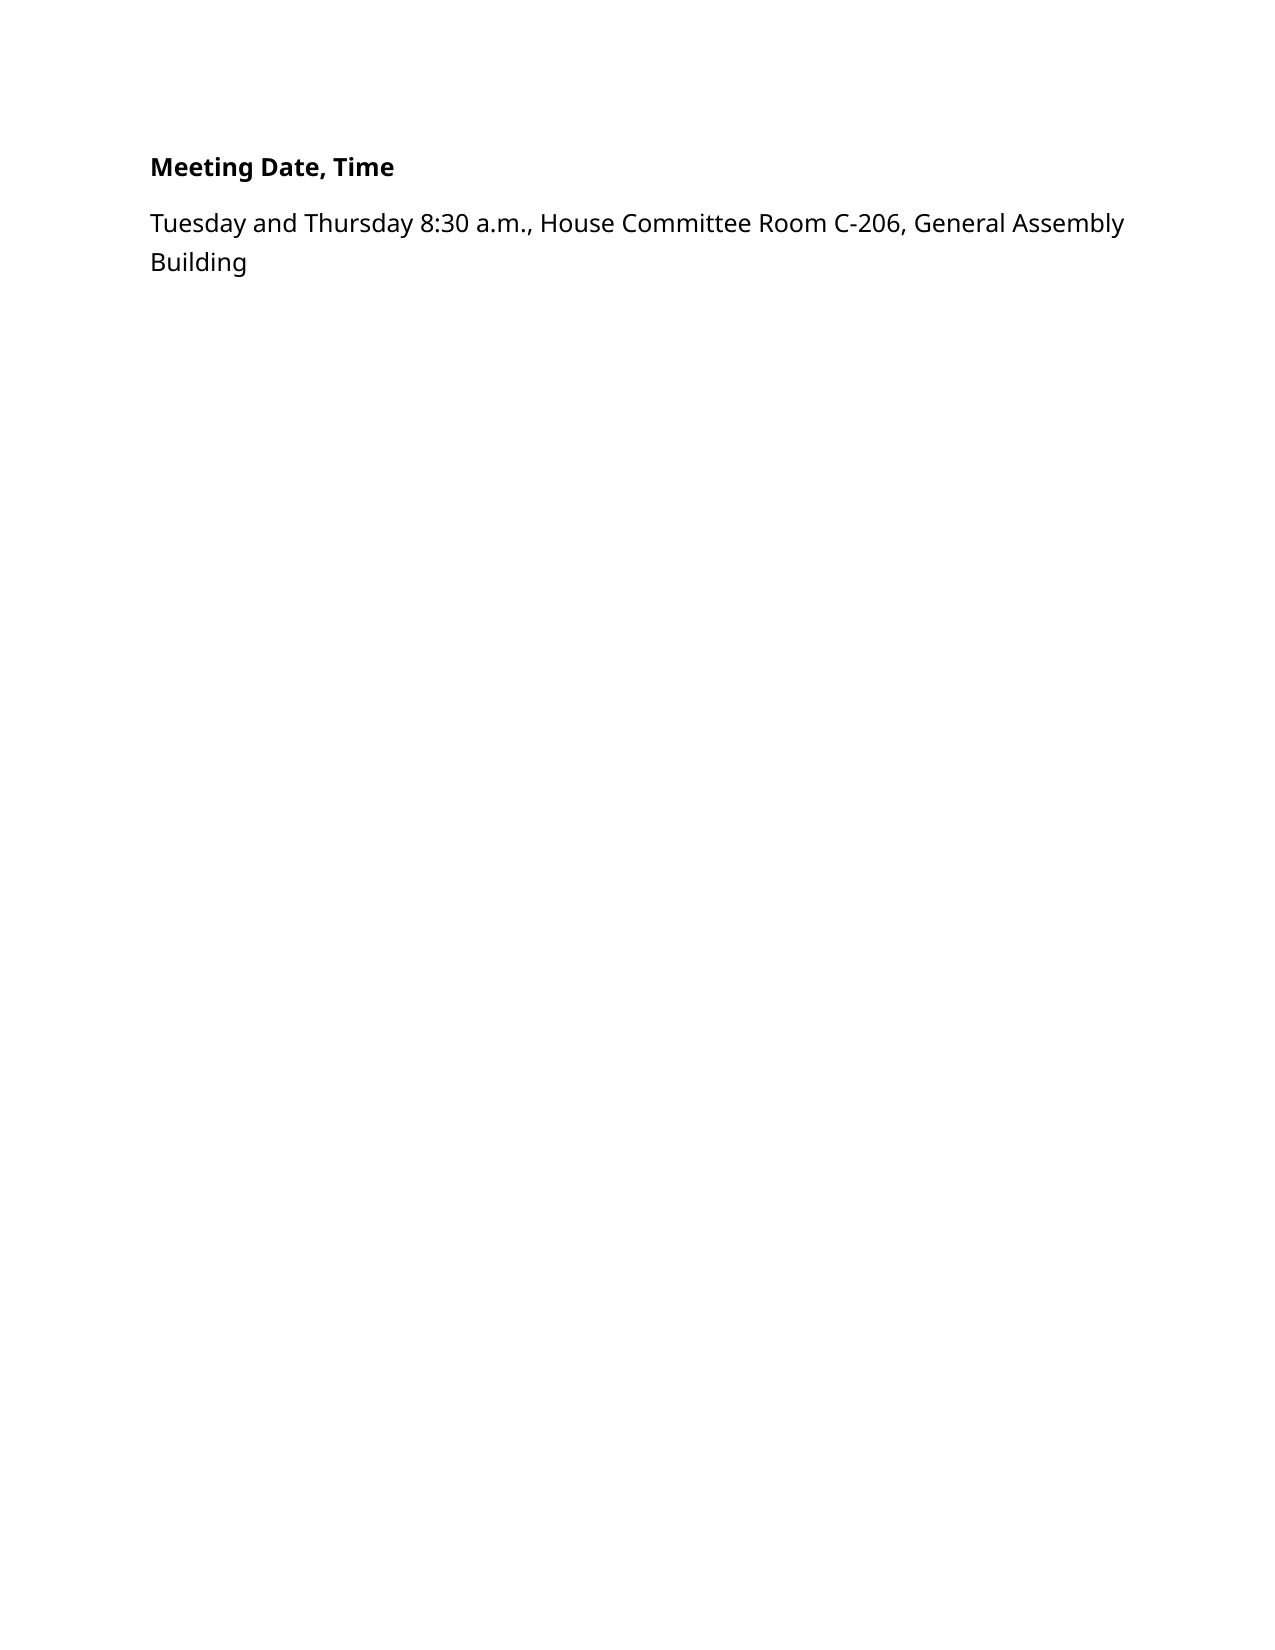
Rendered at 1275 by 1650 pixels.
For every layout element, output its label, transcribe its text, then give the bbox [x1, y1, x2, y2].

text Meeting Date, Time [150, 150, 1125, 184]
text Tuesday and Thursday 8:30 a.m., House Committee Room C-206, General Assembly Building [150, 206, 1125, 279]
